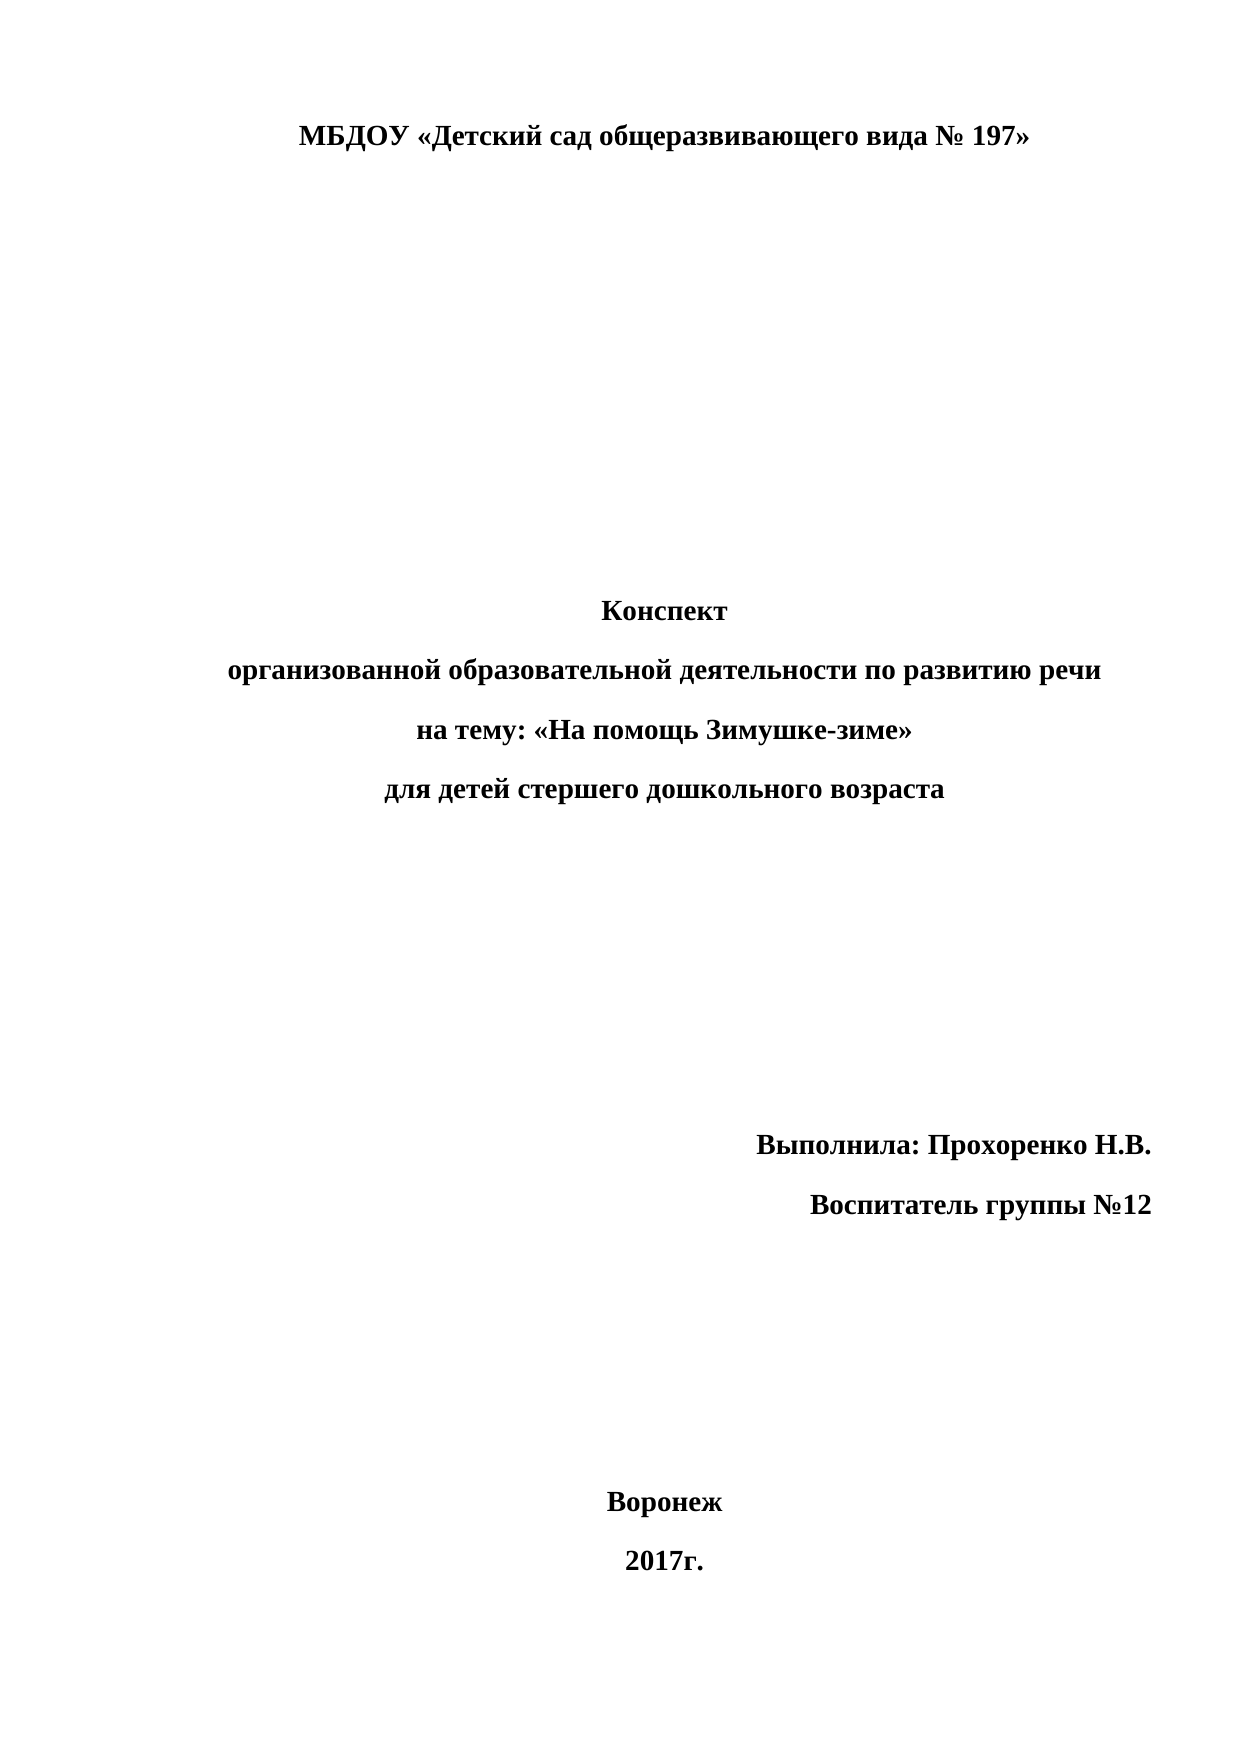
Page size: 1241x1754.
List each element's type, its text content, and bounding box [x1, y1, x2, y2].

text 2017г. [177, 1543, 1152, 1577]
text для детей стершего дошкольного возраста [177, 771, 1152, 805]
text Воспитатель группы №12 [177, 1187, 1152, 1220]
text Выполнила: Прохоренко Н.В. [177, 1127, 1152, 1161]
text Конспект [177, 593, 1152, 627]
text МБДОУ «Детский сад общеразвивающего вида № 197» [177, 118, 1152, 152]
text на тему: «На помощь Зимушке-зиме» [177, 712, 1152, 745]
text Воронеж [177, 1484, 1152, 1517]
text организованной образовательной деятельности по развитию речи [177, 652, 1152, 686]
